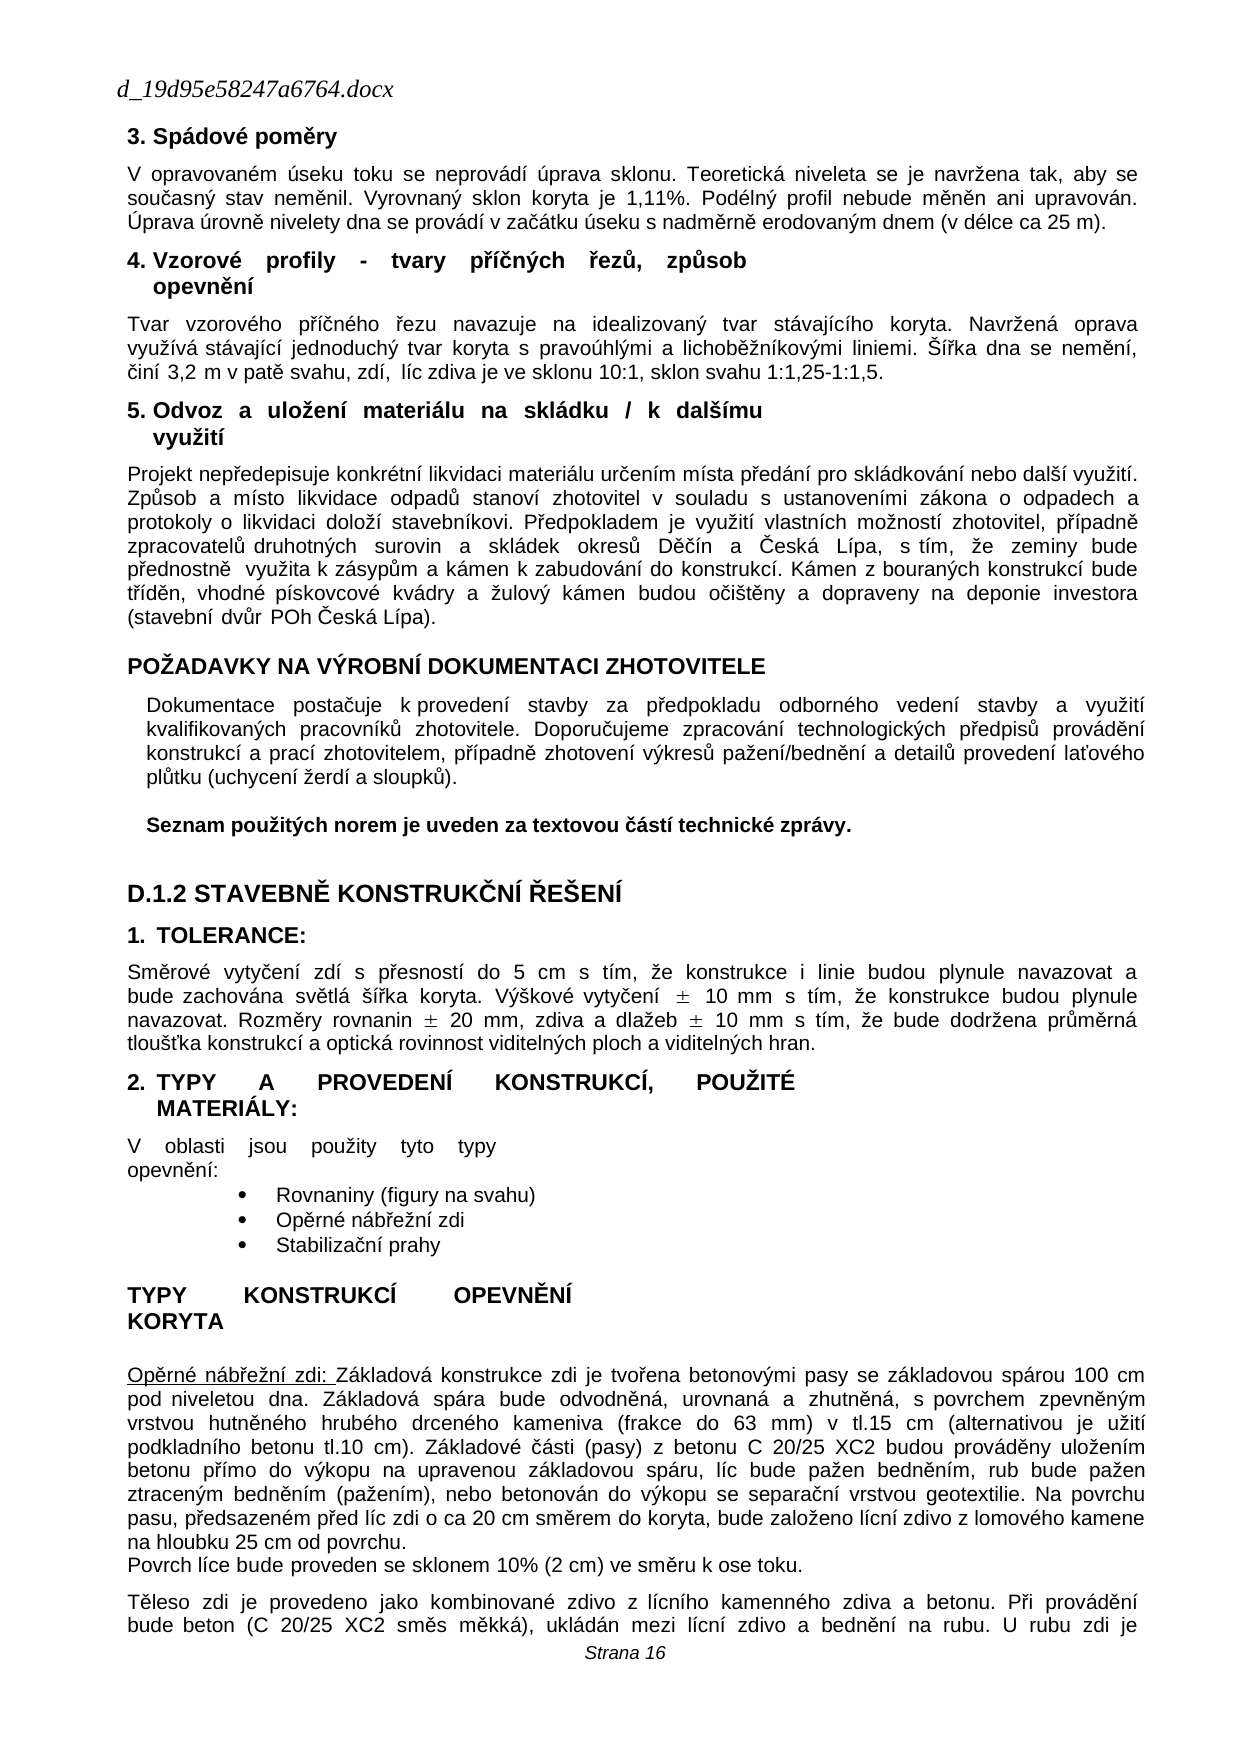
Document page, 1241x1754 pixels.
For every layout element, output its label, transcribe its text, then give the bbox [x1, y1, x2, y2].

text Tvar vzorového příčného řezu navazuje na idealizovaný tvar stávajícího koryta. Navržená oprava využívá stávající jednoduchý tvar koryta s pravoúhlými a lichoběžníkovými liniemi. Šířka dna se nemění, činí 3,2 m v patě svahu, zdí, líc zdiva je ve sklonu 10:1, sklon svahu 1:1,25-1:1,5. [127, 313, 1138, 384]
subtitle TOLERANCE: [127, 922, 1148, 948]
subtitle Odvoz a uložení materiálu na skládku / k dalšímu využití [127, 397, 763, 450]
subtitle Vzorové profily - tvary příčných řezů, způsob opevnění [127, 247, 747, 300]
subtitle STAVEBNĚ KONSTRUKČNÍ ŘEŠENÍ [127, 879, 1148, 908]
subtitle POŽADAVKY NA VÝROBNÍ DOKUMENTACI ZHOTOVITELE [127, 653, 1146, 679]
text Projekt nepředepisuje konkrétní likvidaci materiálu určením místa předání pro skládkování nebo další využití. Způsob a místo likvidace odpadů stanoví zhotovitel v souladu s ustanoveními zákona o odpadech a protokoly o likvidaci doloží stavebníkovi. Předpokladem je využití vlastních možností zhotovitel, případně zpracovatelů druhotných surovin a skládek okresů Děčín a Česká Lípa, s tím, že zeminy bude přednostně využita k zásypům a kámen k zabudování do konstrukcí. Kámen z bouraných konstrukcí bude tříděn, vhodné pískovcové kvádry a žulový kámen budou očištěny a dopraveny na deponie investora (stavební dvůr POh Česká Lípa). [127, 463, 1138, 629]
text Dokumentace postačuje k provedení stavby za předpokladu odborného vedení stavby a využití kvalifikovaných pracovníků zhotovitele. Doporučujeme zpracování technologických předpisů provádění konstrukcí a prací zhotovitelem, případně zhotovení výkresů pažení/bednění a detailů provedení laťového plůtku (uchycení žerdí a sloupků). [146, 693, 1146, 789]
subtitle TYPY KONSTRUKCÍ OPEVNĚNÍ KORYTA [127, 1282, 572, 1334]
subtitle Spádové poměry [127, 123, 1148, 149]
text Povrch líce bude proveden se sklonem 10% (2 cm) ve směru k ose toku. [127, 1554, 1138, 1578]
text Směrové vytyčení zdí s přesností do 5 cm s tím, že konstrukce i linie budou plynule navazovat a bude zachována světlá šířka koryta. Výškové vytyčení 10 mm s tím, že konstrukce budou plynule navazovat. Rozměry rovnanin 20 mm, zdiva a dlažeb 10 mm s tím, že bude dodržena průměrná tloušťka konstrukcí a optická rovinnost viditelných ploch a viditelných hran. [127, 961, 1138, 1055]
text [127, 1590, 1138, 1638]
subtitle TYPY A PROVEDENÍ KONSTRUKCÍ, POUŽITÉ MATERIÁLY: [127, 1068, 795, 1121]
text V opravovaném úseku toku se neprovádí úprava sklonu. Teoretická niveleta se je navržena tak, aby se současný stav neměnil. Vyrovnaný sklon koryta je 1,11%. Podélný profil nebude měněn ani upravován. Úprava úrovně nivelety dna se provádí v začátku úseku s nadměrně erodovaným dnem (v délce ca 25 m). [127, 163, 1138, 234]
list Stabilizační prahy [239, 1232, 1151, 1257]
list Rovnaniny (figury na svahu) [239, 1182, 1151, 1207]
text Opěrné nábřežní zdi: Základová konstrukce zdi je tvořena betonovými pasy se základovou spárou 100 cm pod niveletou dna. Základová spára bude odvodněná, urovnaná a zhutněná, s povrchem zpevněným vrstvou hutněného hrubého drceného kameniva (frakce do 63 mm) v tl.15 cm (alternativou je užití podkladního betonu tl.10 cm). Základové části (pasy) z betonu C 20/25 XC2 budou prováděny uložením betonu přímo do výkopu na upravenou základovou spáru, líc bude pažen bedněním, rub bude pažen ztraceným bedněním (pažením), nebo betonován do výkopu se separační vrstvou geotextilie. Na povrchu pasu, předsazeném před líc zdi o ca 20 cm směrem do koryta, bude založeno lícní zdivo z lomového kamene na hloubku 25 cm od povrchu. [127, 1364, 1146, 1554]
text Seznam použitých norem je uveden za textovou částí technické zprávy. [146, 813, 1146, 837]
list Opěrné nábřežní zdi [239, 1207, 1151, 1232]
text V oblasti jsou použity tyto typy opevnění: [127, 1134, 496, 1182]
